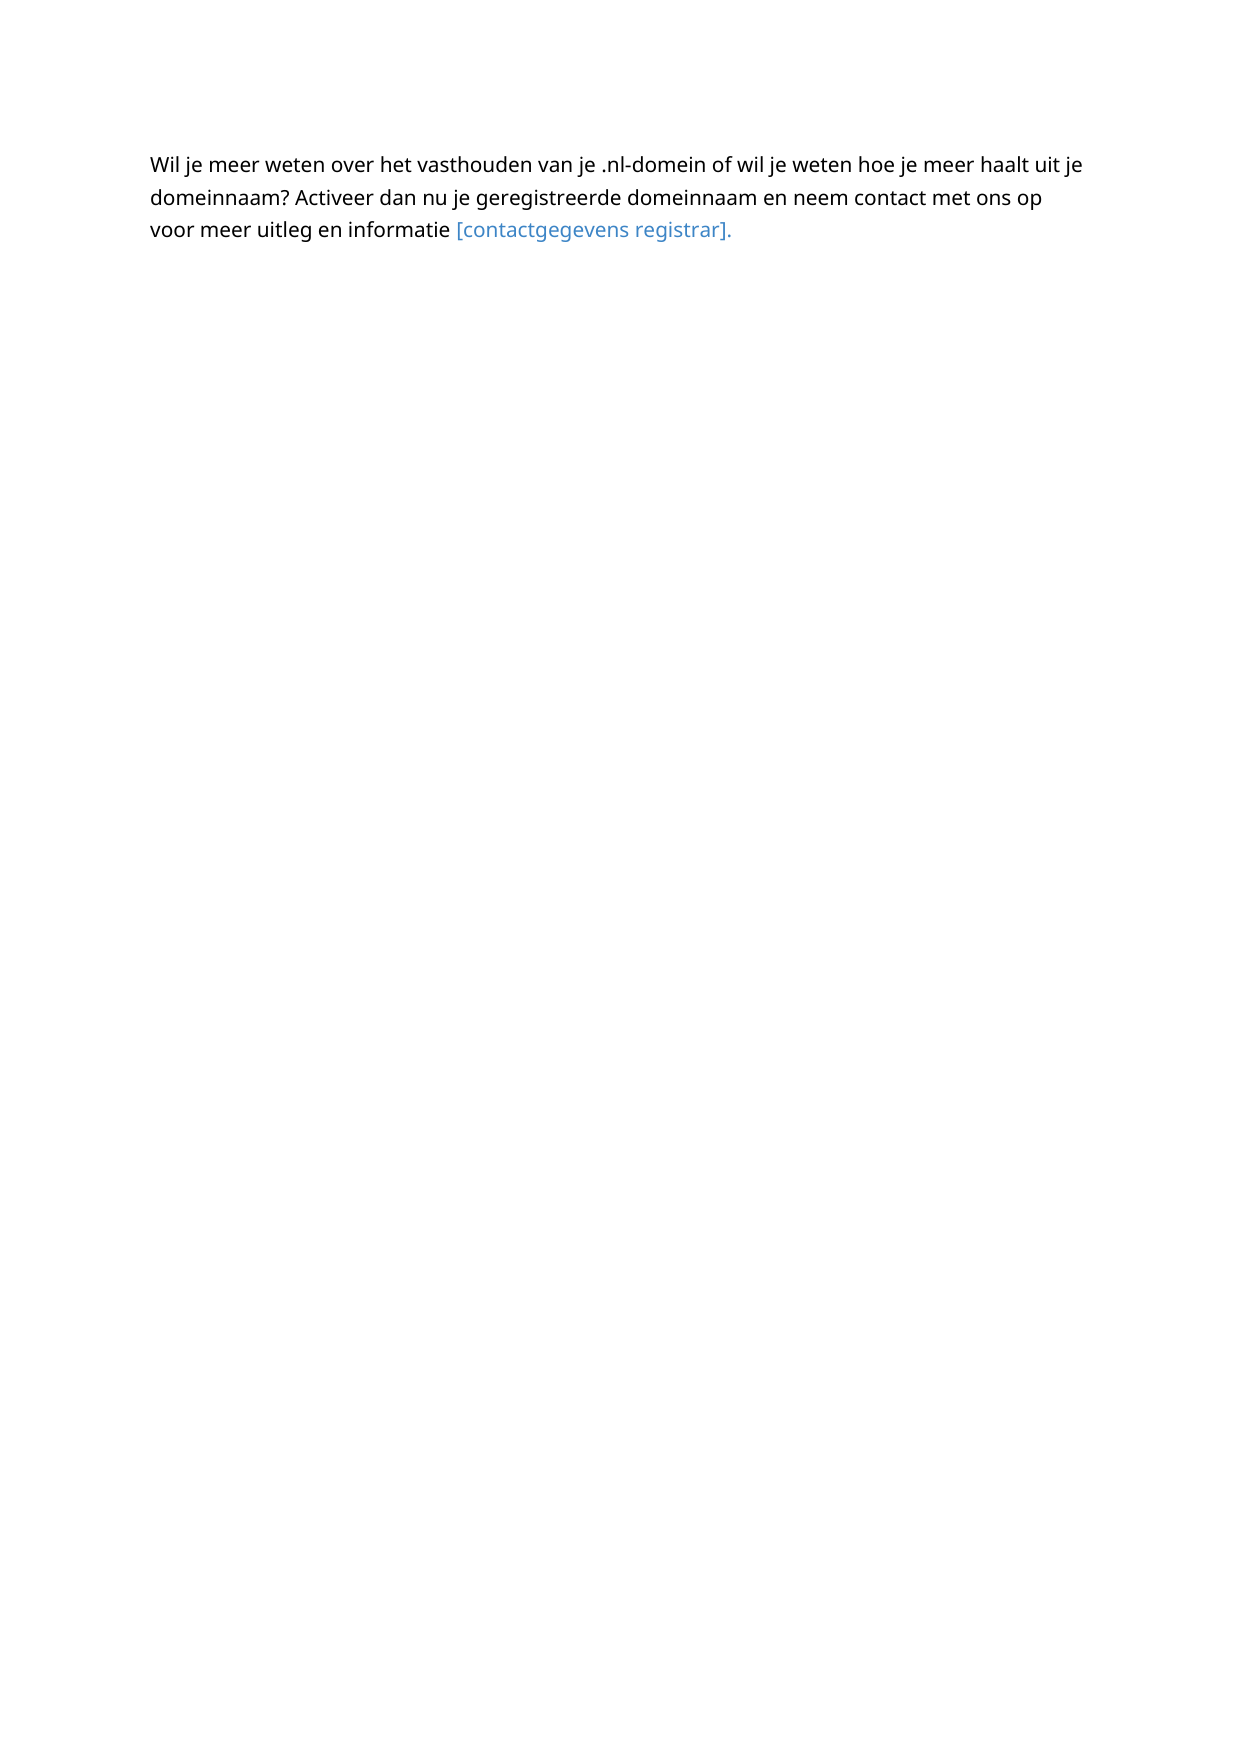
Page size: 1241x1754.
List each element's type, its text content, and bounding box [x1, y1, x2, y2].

text Wil je meer weten over het vasthouden van je .nl-domein of wil je weten hoe je meer haalt uit je domeinnaam? Activeer dan nu je geregistreerde domeinnaam en neem contact met ons op voor meer uitleg en informatie [contactgegevens registrar]. [150, 150, 1090, 244]
